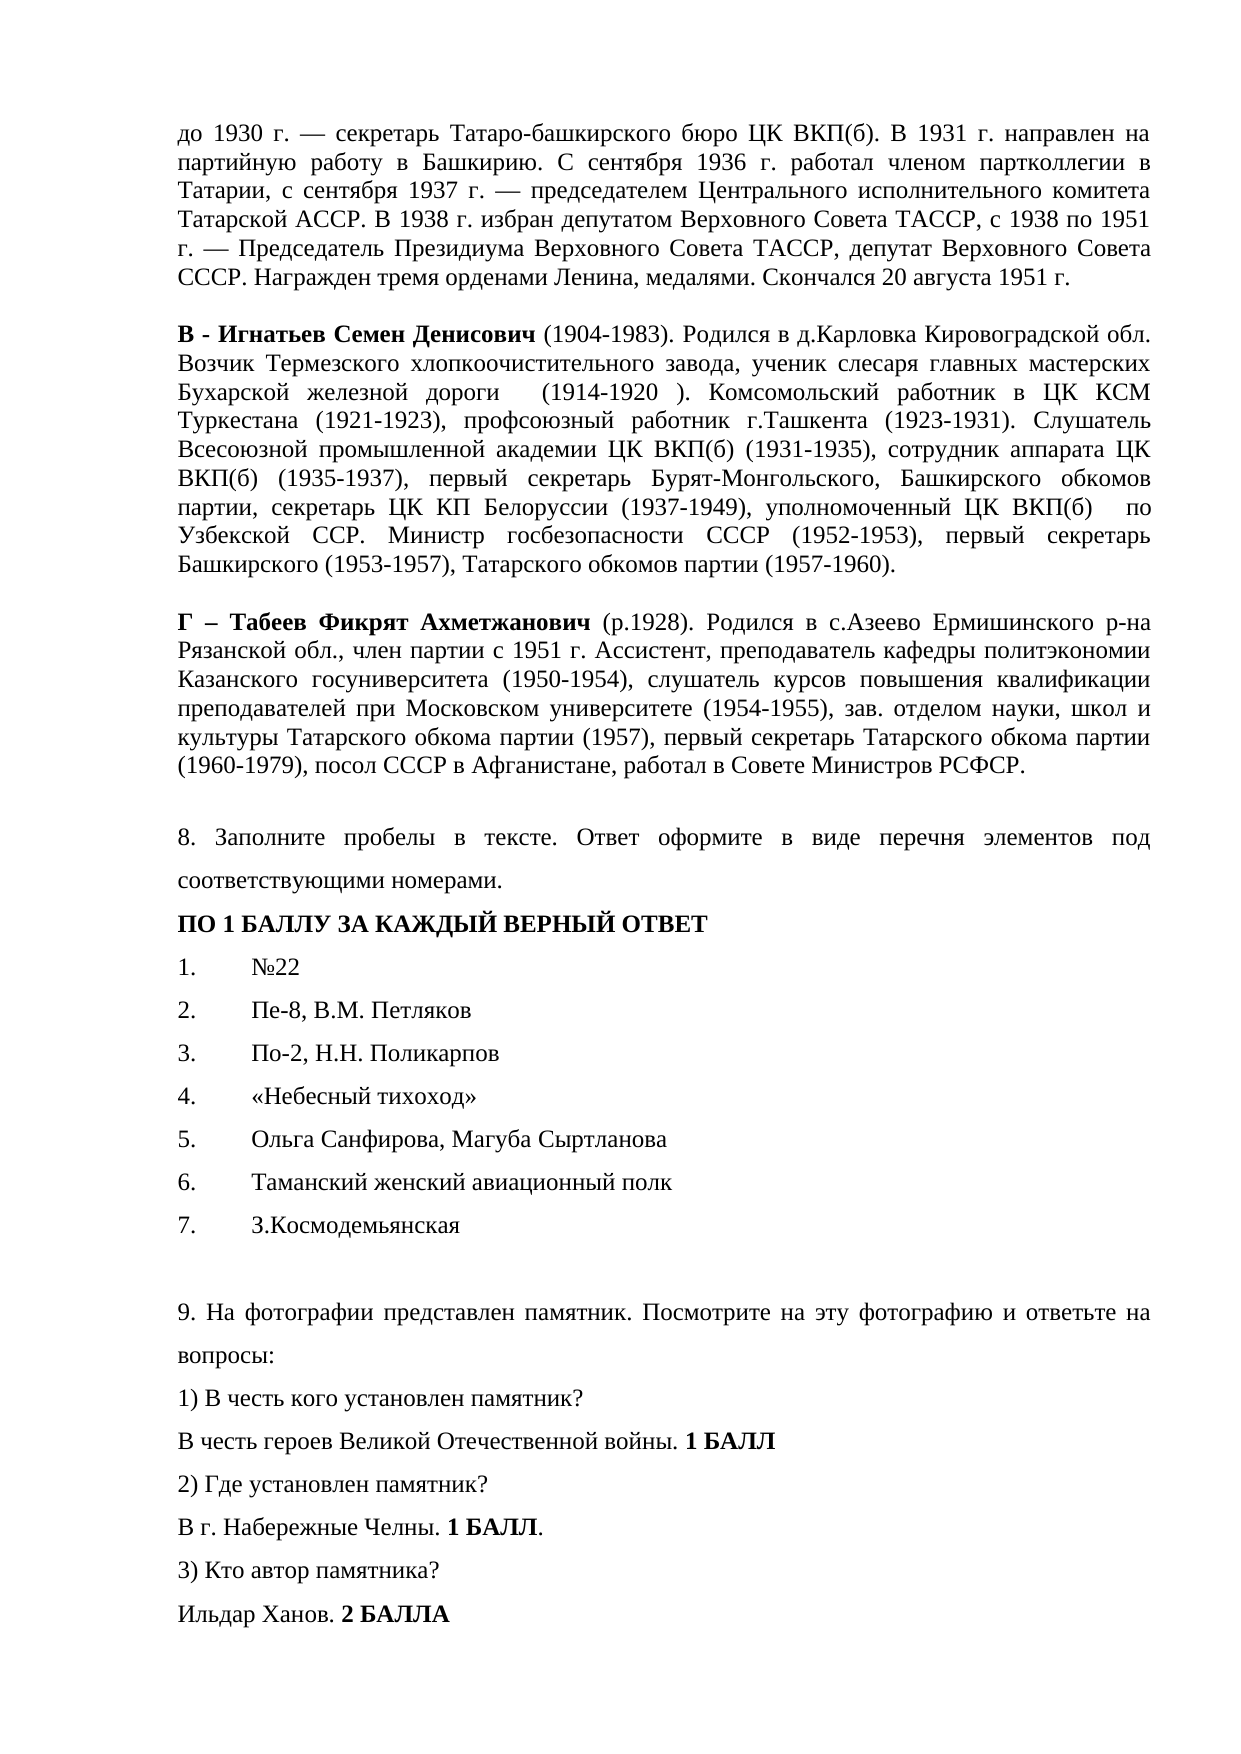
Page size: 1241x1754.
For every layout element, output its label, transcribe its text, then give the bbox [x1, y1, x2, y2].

text 1) В честь кого установлен памятник? [177, 1383, 1152, 1412]
list По-2, Н.Н. Поликарпов [177, 1038, 1152, 1067]
text В - Игнатьев Семен Денисович (1904-1983). Родился в д.Карловка Кировоградской обл. Возчик Термезского хлопкоочистительного завода, ученик слесаря главных мастерских Бухарской железной дороги (1914-1920 ). Комсомольский работник в ЦК КСМ Туркестана (1921-1923), профсоюзный работник г.Ташкента (1923-1931). Слушатель Всесоюзной промышленной академии ЦК ВКП(б) (1931-1935), сотрудник аппарата ЦК ВКП(б) (1935-1937), первый секретарь Бурят-Монгольского, Башкирского обкомов партии, секретарь ЦК КП Белоруссии (1937-1949), уполномоченный ЦК ВКП(б) по Узбекской ССР. Министр госбезопасности СССР (1952-1953), первый секретарь Башкирского (1953-1957), Татарского обкомов партии (1957-1960). [177, 319, 1152, 578]
text В г. Набережные Челны. 1 БАЛЛ. [177, 1512, 1152, 1541]
text В честь героев Великой Отечественной войны. 1 БАЛЛ [177, 1426, 1152, 1455]
list Пе-8, В.М. Петляков [177, 995, 1152, 1024]
text 2) Где установлен памятник? [177, 1469, 1152, 1498]
list №22 [177, 952, 1152, 981]
text 8. Заполните пробелы в тексте. Ответ оформите в виде перечня элементов под соответствующими номерами. [177, 822, 1152, 894]
list «Небесный тихоход» [177, 1081, 1152, 1110]
text 3) Кто автор памятника? [177, 1556, 1152, 1584]
list З.Космодемьянская [177, 1211, 1152, 1239]
text ПО 1 БАЛЛУ ЗА КАЖДЫЙ ВЕРНЫЙ ОТВЕТ [177, 909, 1152, 937]
list Таманский женский авиационный полк [177, 1167, 1152, 1196]
list Ольга Санфирова, Магуба Сыртланова [177, 1124, 1152, 1153]
table_header 9. На фотографии представлен памятник. Посмотрите на эту фотографию и ответьте на вопросы: [166, 1297, 1163, 1383]
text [177, 118, 1152, 291]
text Г – Табеев Фикрят Ахметжанович (р.1928). Родился в с.Азеево Ермишинского р-на Рязанской обл., член партии с 1951 г. Ассистент, преподаватель кафедры политэкономии Казанского госуниверситета (1950-1954), слушатель курсов повышения квалификации преподавателей при Московском университете (1954-1955), зав. отделом науки, школ и культуры Татарского обкома партии (1957), первый секретарь Татарского обкома партии (1960-1979), посол СССР в Афганистане, работал в Совете Министров РСФСР. [177, 607, 1152, 779]
text Ильдар Ханов. 2 БАЛЛА [177, 1599, 1152, 1627]
